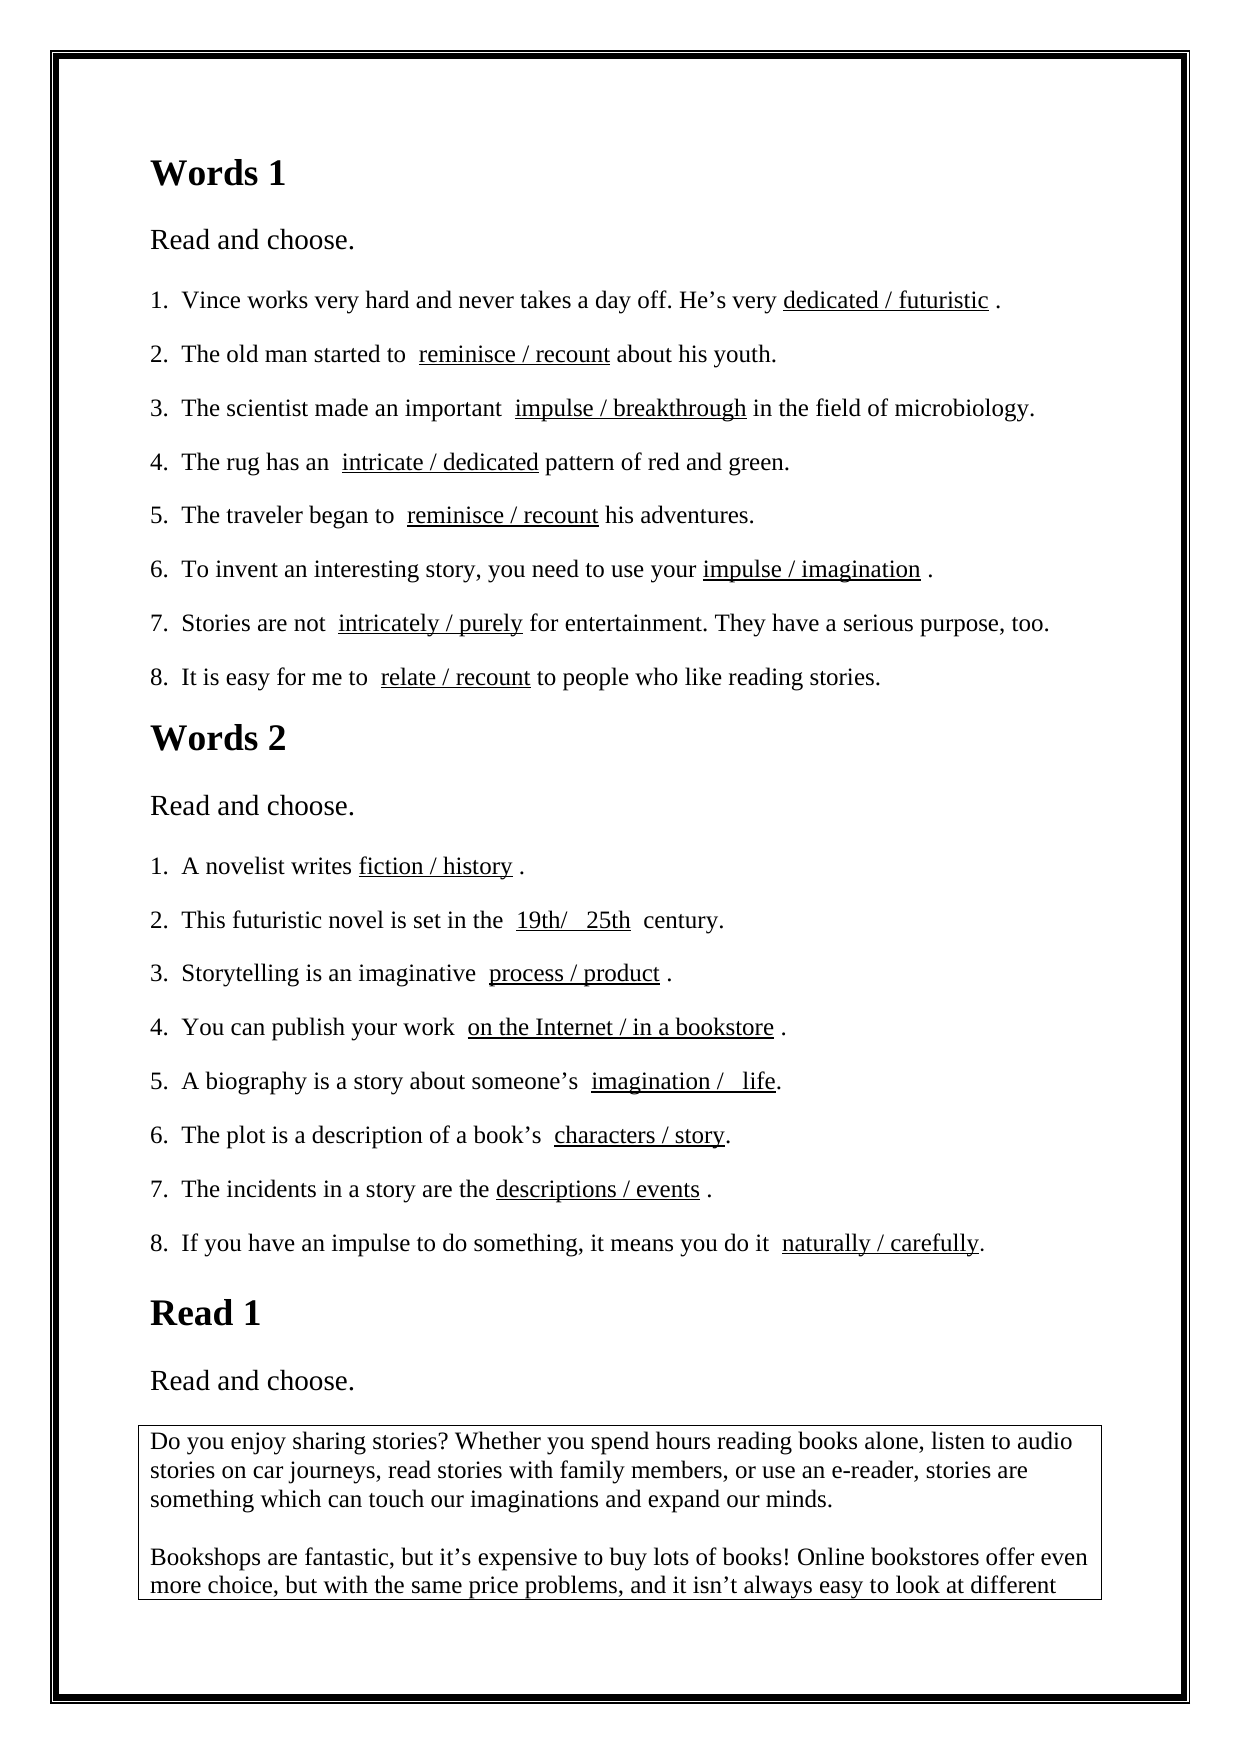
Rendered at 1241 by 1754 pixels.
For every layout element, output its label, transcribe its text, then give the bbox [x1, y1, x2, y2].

text Read 1 [150, 1290, 1090, 1333]
text 7. The incidents in a story are the descriptions / events . [150, 1174, 1090, 1203]
text 6. The plot is a description of a book’s characters / story. [150, 1120, 1090, 1149]
text 5. A biography is a story about someone’s imagination / life. [150, 1066, 1090, 1095]
text 3. The scientist made an important impulse / breakthrough in the field of microbiology. [150, 393, 1090, 421]
text 1. A novelist writes fiction / history . [150, 851, 1090, 879]
text 8. It is easy for me to relate / recount to people who like reading stories. [150, 662, 1090, 691]
text Read and choose. [150, 788, 1090, 822]
text 4. The rug has an intricate / dedicated pattern of red and green. [150, 447, 1090, 475]
text Words 1 [150, 150, 1090, 193]
text 2. The old man started to reminisce / recount about his youth. [150, 339, 1090, 368]
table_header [139, 1426, 1101, 1599]
text 1. Vince works very hard and never takes a day off. He’s very dedicated / futuristic . [150, 285, 1090, 314]
text Read and choose. [150, 222, 1090, 256]
text 8. If you have an impulse to do something, it means you do it naturally / carefully. [150, 1228, 1090, 1257]
text 7. Stories are not intricately / purely for entertainment. They have a serious purpose, too. [150, 608, 1090, 637]
text 5. The traveler began to reminisce / recount his adventures. [150, 500, 1090, 529]
text 3. Storytelling is an imaginative process / product . [150, 958, 1090, 987]
text 6. To invent an interesting story, you need to use your impulse / imagination . [150, 554, 1090, 583]
text Words 2 [150, 716, 1090, 759]
text 2. This futuristic novel is set in the 19th/ 25th century. [150, 905, 1090, 933]
text Read and choose. [150, 1363, 1090, 1396]
text 4. You can publish your work on the Internet / in a bookstore . [150, 1012, 1090, 1041]
